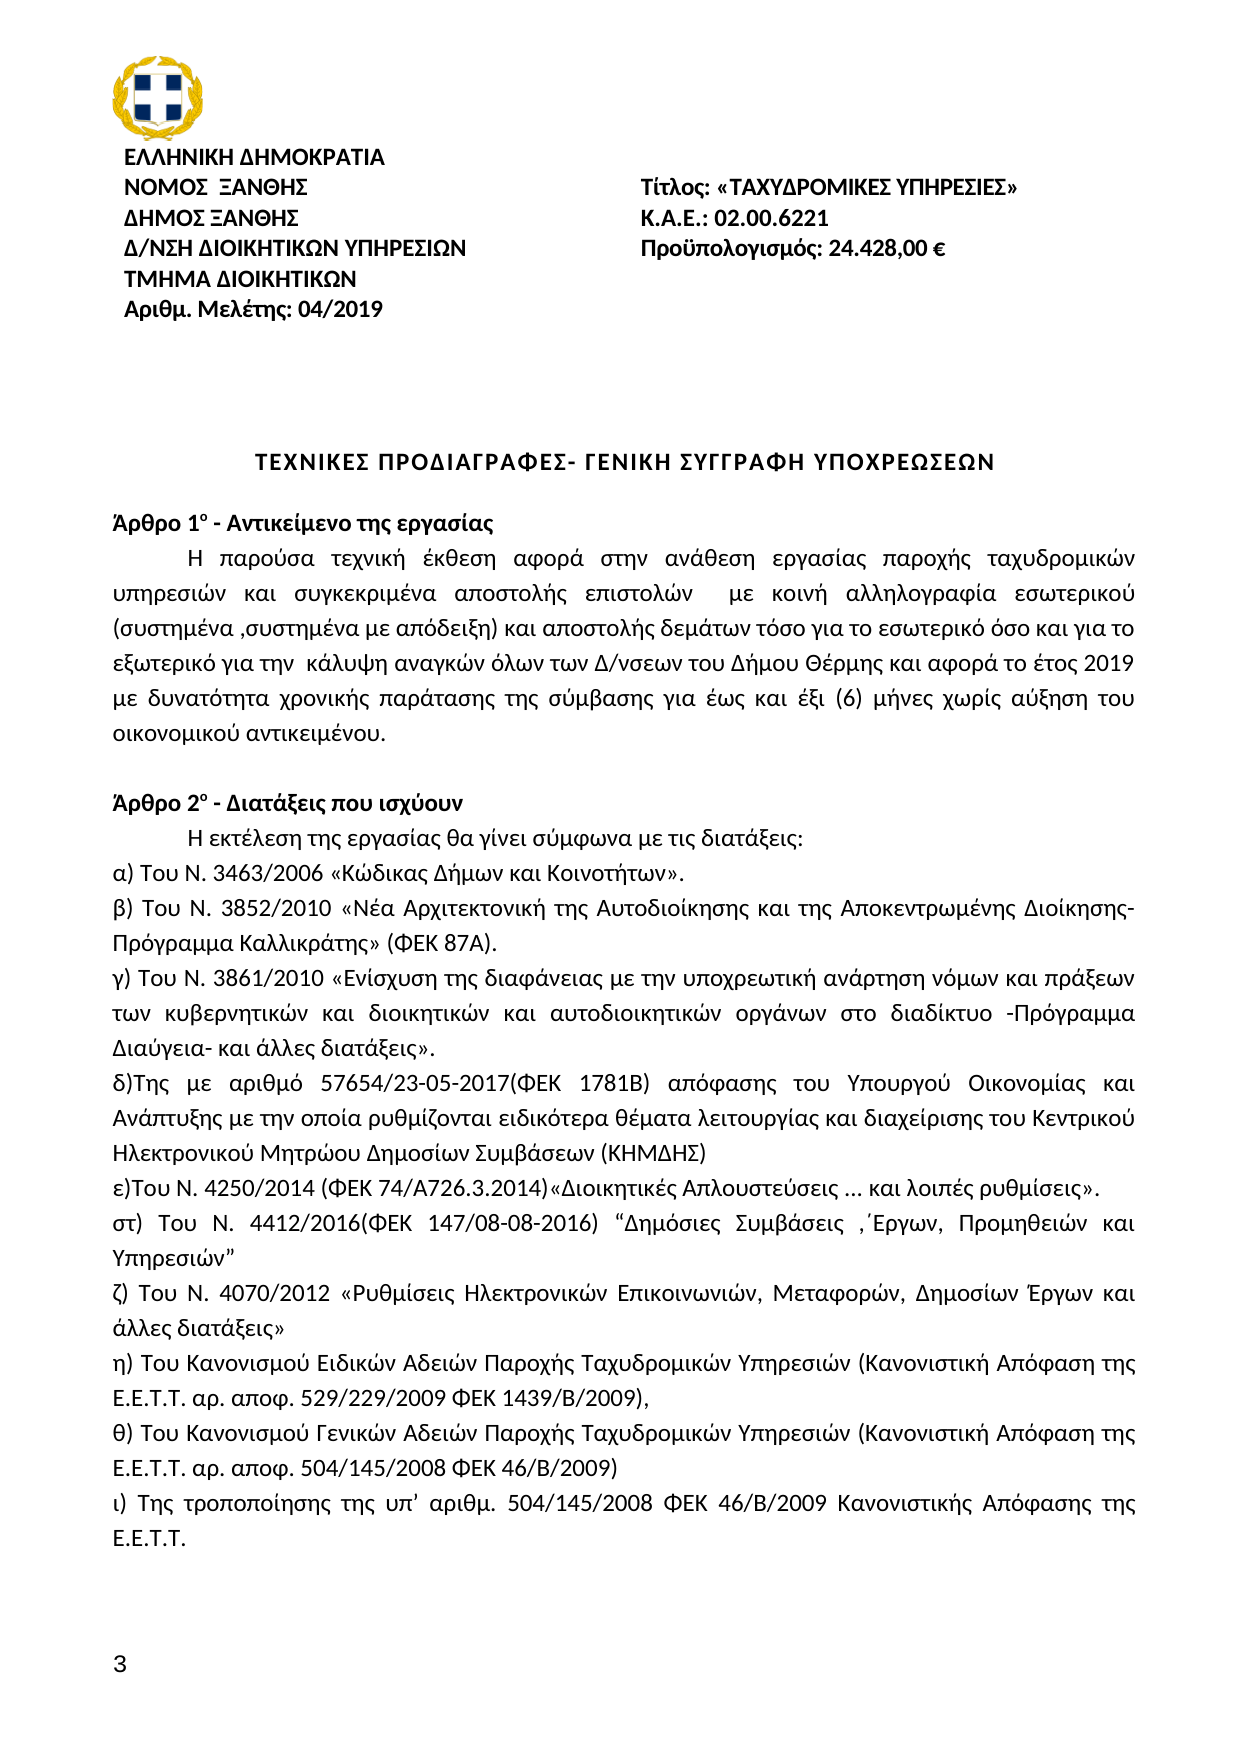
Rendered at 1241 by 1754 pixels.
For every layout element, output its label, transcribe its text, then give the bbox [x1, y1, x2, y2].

text Άρθρο 1ο - Αντικείμενο της εργασίας [112, 507, 1137, 538]
text ι) Της τροποποίησης της υπ’ αριθμ. 504/145/2008 ΦΕΚ 46/Β/2009 Κανονιστικής Απόφασης της Ε.Ε.Τ.Τ. [112, 1487, 1137, 1553]
text α) Του Ν. 3463/2006 «Κώδικας Δήμων και Κοινοτήτων». [112, 857, 1137, 888]
text ζ) Του Ν. 4070/2012 «Ρυθμίσεις Ηλεκτρονικών Επικοινωνιών, Μεταφορών, Δημοσίων Έργων και άλλες διατάξεις» [112, 1277, 1137, 1343]
table_header Τίτλος: «ΤΑΧΥΔΡΟΜΙΚΕΣ ΥΠΗΡΕΣΙΕΣ» Κ.Α.Ε.: 02.00.6221 Προϋπολογισμός: 24.428,00 € [629, 141, 1205, 385]
text γ) Του Ν. 3861/2010 «Ενίσχυση της διαφάνειας με την υποχρεωτική ανάρτηση νόμων και πράξεων των κυβερνητικών και διοικητικών και αυτοδιοικητικών οργάνων στο διαδίκτυο -Πρόγραμμα Διαύγεια- και άλλες διατάξεις». [112, 962, 1137, 1063]
text ΤΕΧΝΙΚΕΣ ΠΡΟΔΙΑΓΡΑΦΕΣ- ΓΕΝΙΚΗ ΣΥΓΓΡΑΦΗ ΥΠΟΧΡΕΩΣΕΩΝ [112, 446, 1137, 477]
text η) Του Κανονισμού Ειδικών Αδειών Παροχής Ταχυδρομικών Υπηρεσιών (Κανονιστική Απόφαση της Ε.Ε.Τ.Τ. αρ. αποφ. 529/229/2009 ΦΕΚ 1439/Β/2009), [112, 1347, 1137, 1413]
picture [112, 56, 203, 141]
table_header ΕΛΛΗΝΙΚΗ ΔΗΜΟΚΡΑΤΙΑ ΝΟΜΟΣ ΞΑΝΘΗΣ ΔΗΜΟΣ ΞΑΝΘΗΣ Δ/ΝΣΗ ΔΙΟΙΚΗΤΙΚΩΝ ΥΠΗΡΕΣΙΩΝ ΤΜΗΜΑ ΔΙΟΙΚΗΤΙΚΩΝ Αριθμ. Μελέτης: 04/2019 [113, 141, 629, 385]
text θ) Του Κανονισμού Γενικών Αδειών Παροχής Ταχυδρομικών Υπηρεσιών (Κανονιστική Απόφαση της Ε.Ε.Τ.Τ. αρ. αποφ. 504/145/2008 ΦΕΚ 46/Β/2009) [112, 1417, 1137, 1483]
text ε)Του Ν. 4250/2014 (ΦΕΚ 74/Α726.3.2014)«Διοικητικές Απλουστεύσεις ... και λοιπές ρυθμίσεις». [112, 1172, 1137, 1203]
text στ) Του Ν. 4412/2016(ΦΕΚ 147/08-08-2016) “Δημόσιες Συμβάσεις ,΄Εργων, Προμηθειών και Υπηρεσιών” [112, 1207, 1137, 1273]
text δ)Της με αριθμό 57654/23-05-2017(ΦΕΚ 1781Β) απόφασης του Υπουργού Οικονομίας και Ανάπτυξης με την οποία ρυθμίζονται ειδικότερα θέματα λειτουργίας και διαχείρισης του Κεντρικού Ηλεκτρονικού Μητρώου Δημοσίων Συμβάσεων (ΚΗΜΔΗΣ) [112, 1067, 1137, 1168]
text Η εκτέλεση της εργασίας θα γίνει σύμφωνα με τις διατάξεις: [112, 822, 1137, 853]
text Άρθρο 2ο - Διατάξεις που ισχύουν [112, 787, 1137, 818]
text Η παρούσα τεχνική έκθεση αφορά στην ανάθεση εργασίας παροχής ταχυδρομικών υπηρεσιών και συγκεκριμένα αποστολής επιστολών με κοινή αλληλογραφία εσωτερικού (συστημένα ,συστημένα με απόδειξη) και αποστολής δεμάτων τόσο για το εσωτερικό όσο και για το εξωτερικό για την κάλυψη αναγκών όλων των Δ/νσεων του Δήμου Θέρμης και αφορά το έτος 2019 με δυνατότητα χρονικής παράτασης της σύμβασης για έως και έξι (6) μήνες χωρίς αύξηση του οικονομικού αντικειμένου. [112, 542, 1137, 748]
text β) Του Ν. 3852/2010 «Νέα Αρχιτεκτονική της Αυτοδιοίκησης και της Αποκεντρωμένης Διοίκησης-Πρόγραμμα Καλλικράτης» (ΦΕΚ 87Α). [112, 892, 1137, 958]
